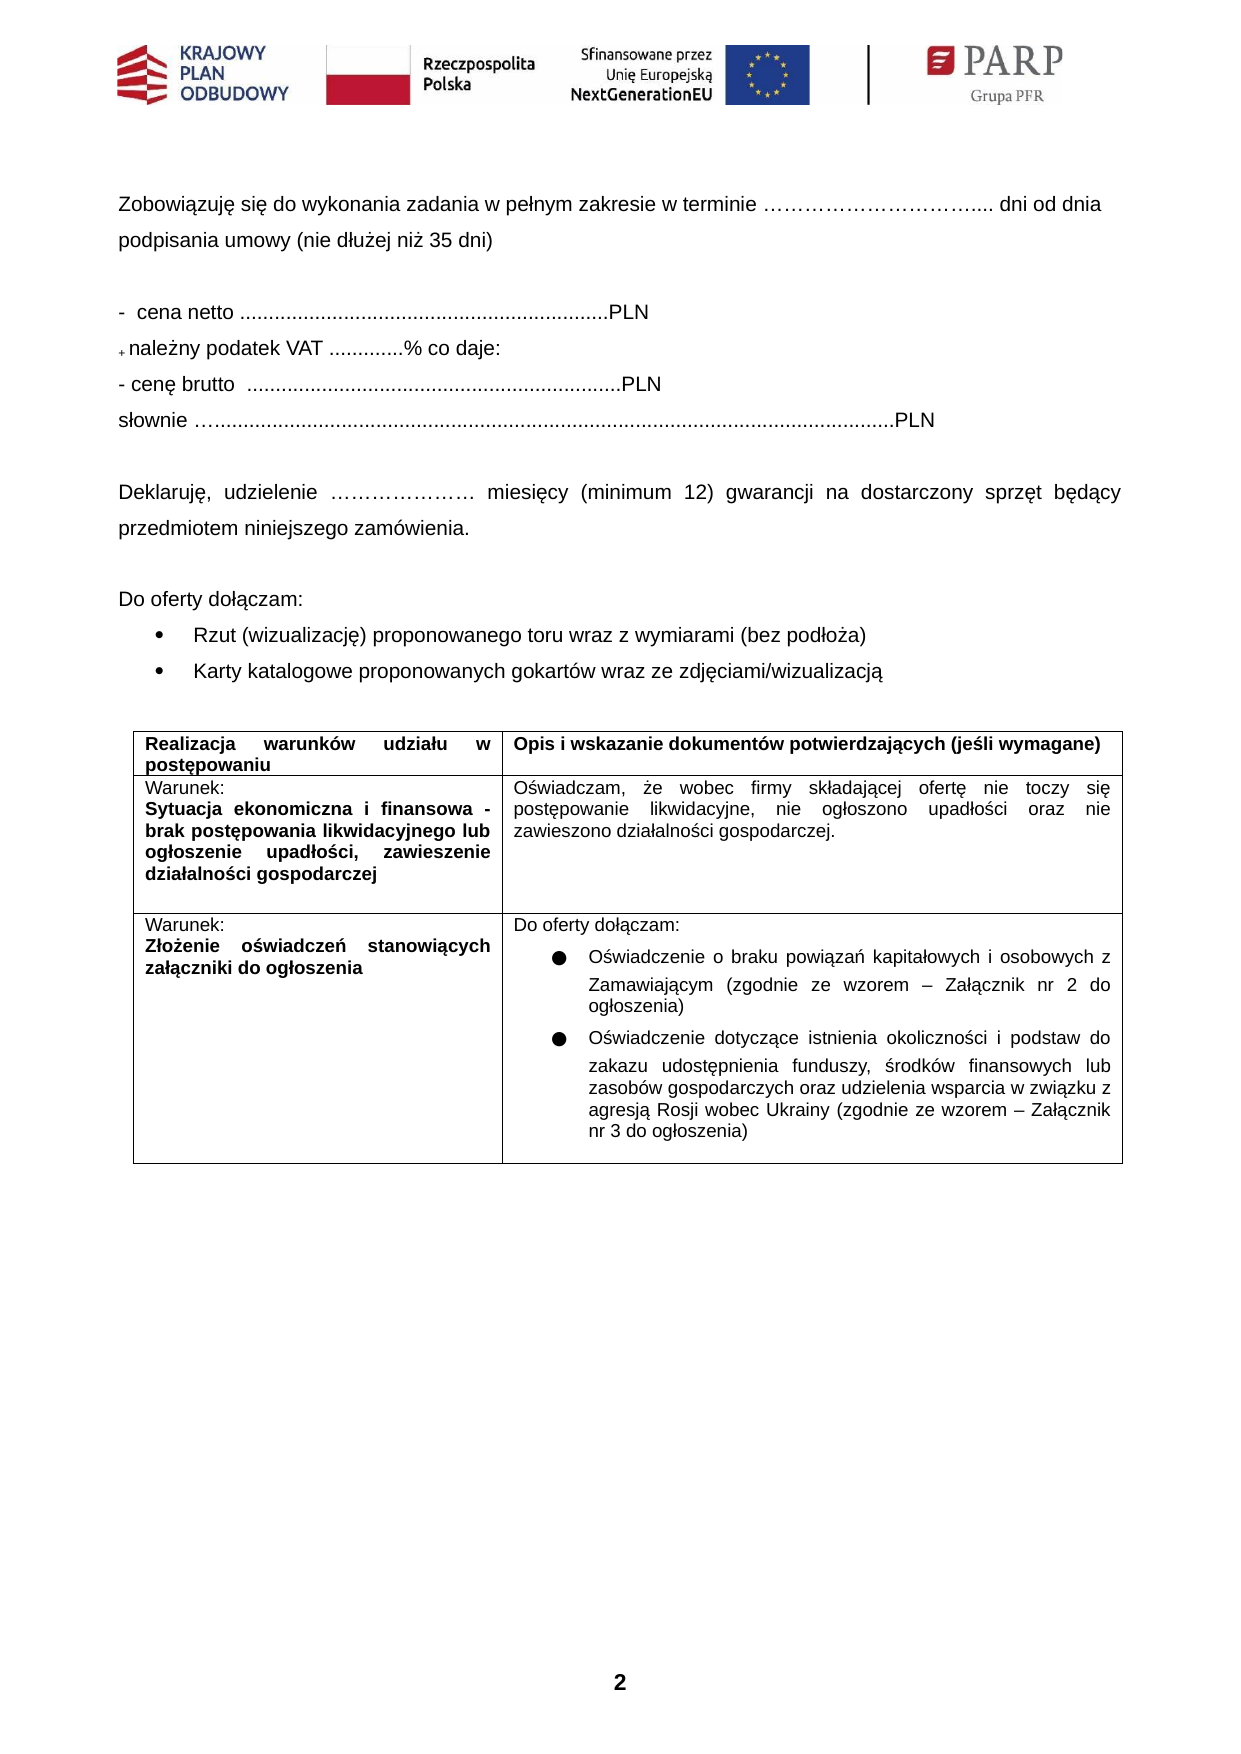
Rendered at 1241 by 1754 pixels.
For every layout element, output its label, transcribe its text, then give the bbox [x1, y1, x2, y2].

table_cell Do oferty dołączam: Oświadczenie o braku powiązań kapitałowych i osobowych z Zamawiającym (zgodnie ze wzorem – Załącznik nr 2 do ogłoszenia) Oświadczenie dotyczące istnienia okoliczności i podstaw do zakazu udostępnienia funduszy, środków finansowych lub zasobów gospodarczych oraz udzielenia wsparcia w związku z agresją Rosji wobec Ukrainy (zgodnie ze wzorem – Załącznik nr 3 do ogłoszenia) [503, 914, 1122, 1163]
table_cell Oświadczam, że wobec firmy składającej ofertę nie toczy się postępowanie likwidacyjne, nie ogłoszono upadłości oraz nie zawieszono działalności gospodarczej. [503, 776, 1122, 913]
text + należny podatek VAT .............% co daje: [118, 336, 1122, 360]
picture [117, 45, 1063, 105]
text słownie …......................................................................................................................PLN [118, 408, 1122, 432]
list Rzut (wizualizację) proponowanego toru wraz z wymiarami (bez podłoża) [156, 623, 1122, 647]
text Do oferty dołączam: [118, 587, 1122, 611]
text - cenę brutto .................................................................PLN [118, 372, 1122, 396]
table_cell Warunek: Sytuacja ekonomiczna i finansowa - brak postępowania likwidacyjnego lub ogłoszenie upadłości, zawieszenie działalności gospodarczej [134, 776, 502, 913]
table_header Opis i wskazanie dokumentów potwierdzających (jeśli wymagane) [503, 732, 1122, 775]
text - cena netto ................................................................PLN [118, 300, 1122, 324]
table_header Realizacja warunków udziału w postępowaniu [134, 732, 502, 775]
text Zobowiązuję się do wykonania zadania w pełnym zakresie w terminie ………………………….... dni od dnia podpisania umowy (nie dłużej niż 35 dni) [118, 192, 1122, 252]
list Karty katalogowe proponowanych gokartów wraz ze zdjęciami/wizualizacją [156, 659, 1122, 683]
text Deklaruję, udzielenie ………………… miesięcy (minimum 12) gwarancji na dostarczony sprzęt będący przedmiotem niniejszego zamówienia. [118, 479, 1122, 539]
table_cell Warunek: Złożenie oświadczeń stanowiących załączniki do ogłoszenia [134, 914, 502, 1163]
